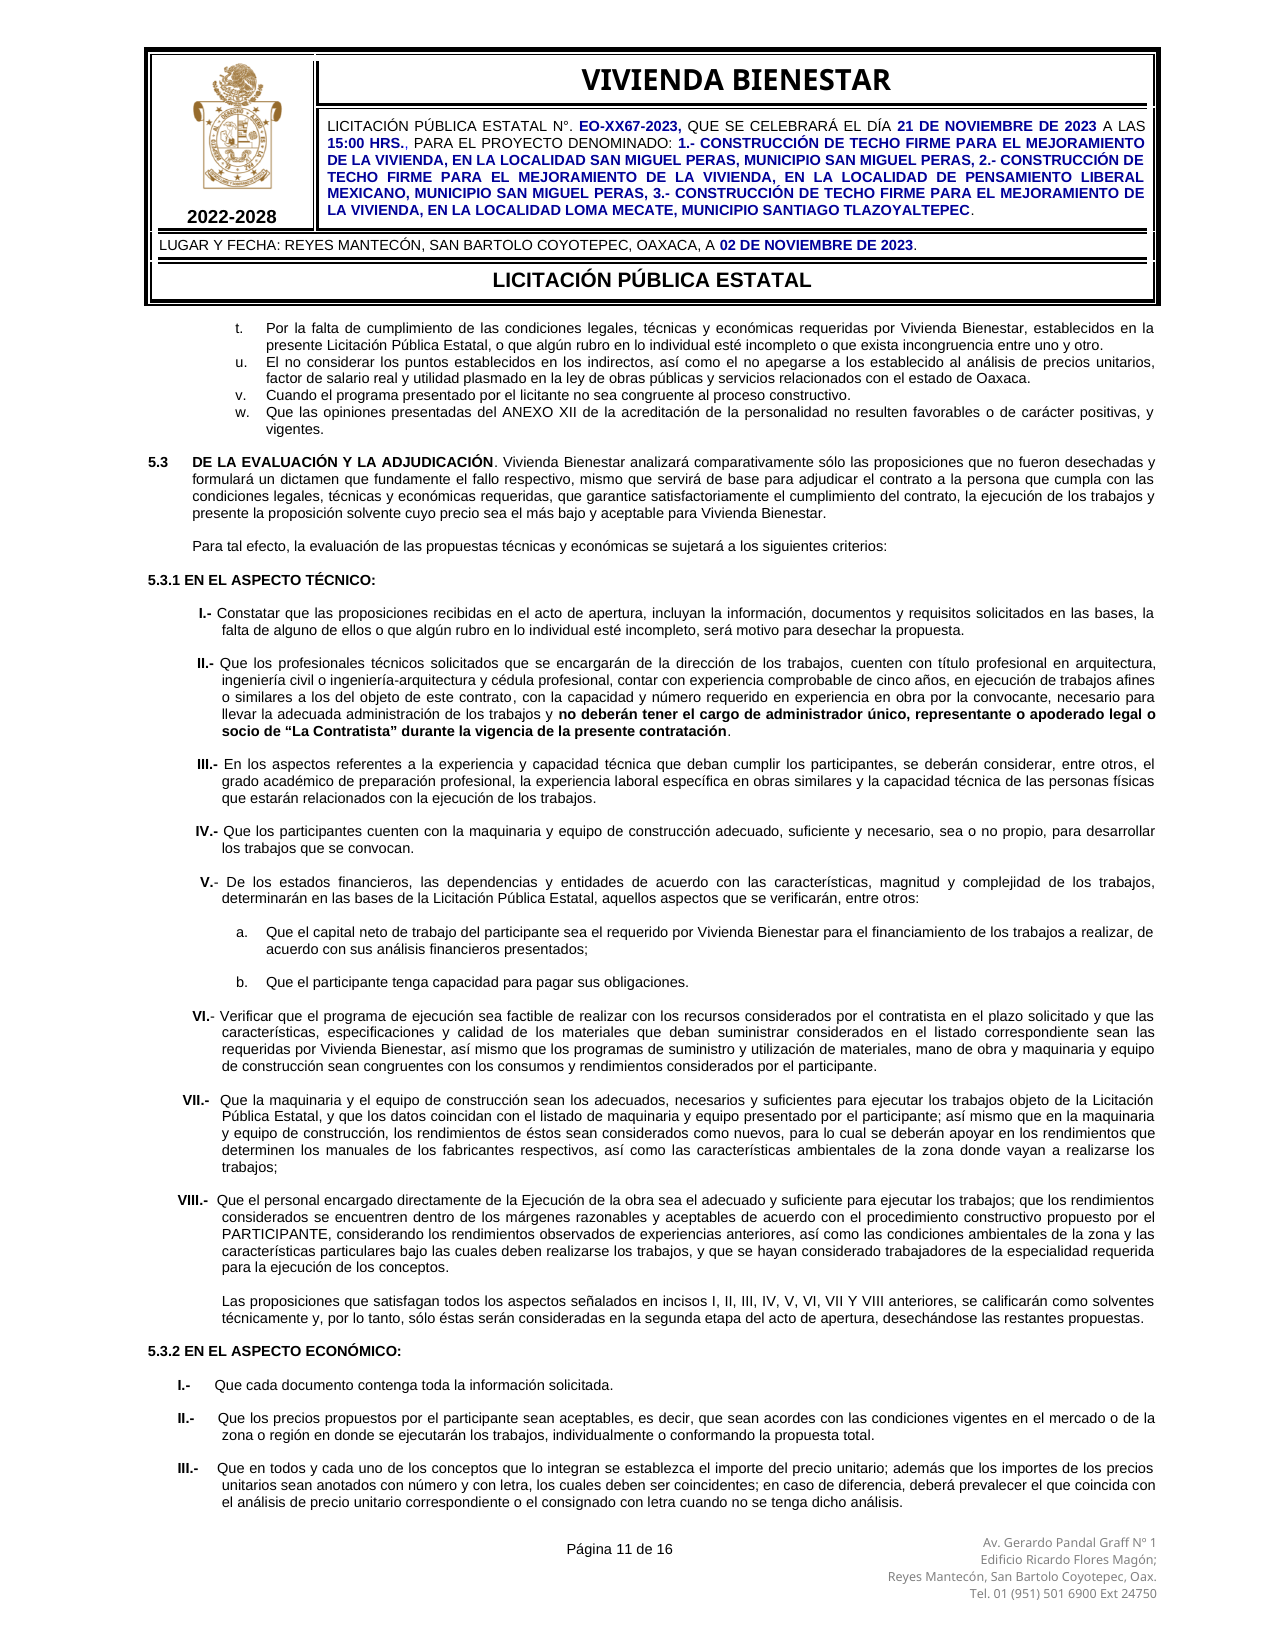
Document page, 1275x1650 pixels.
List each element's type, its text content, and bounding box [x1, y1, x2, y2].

text VII.- Que la maquinaria y el equipo de construcción sean los adecuados, necesarios y suficientes para ejecutar los trabajos objeto de la Licitación Pública Estatal, y que los datos coincidan con el listado de maquinaria y equipo presentado por el participante; así mismo que en la maquinaria y equipo de construcción, los rendimientos de éstos sean considerados como nuevos, para lo cual se deberán apoyar en los rendimientos que determinen los manuales de los fabricantes respectivos, así como las características ambientales de la zona donde vayan a realizarse los trabajos; [177, 1091, 1157, 1175]
text I.- Constatar que las proposiciones recibidas en el acto de apertura, incluyan la información, documentos y requisitos solicitados en las bases, la falta de alguno de ellos o que algún rubro en lo individual esté incompleto, será motivo para desechar la propuesta. [198, 605, 1157, 638]
list Que las opiniones presentadas del ANEXO XII de la acreditación de la personalidad no resulten favorables o de carácter positivas, y vigentes. [235, 404, 1157, 437]
list Cuando el programa presentado por el licitante no sea congruente al proceso constructivo. [235, 387, 1157, 404]
list Que el participante tenga capacidad para pagar sus obligaciones. [236, 974, 1157, 991]
text 5.3.1 EN EL ASPECTO TÉCNICO: [148, 571, 1157, 588]
text 5.3.2 EN EL ASPECTO ECONÓMICO: [148, 1343, 1157, 1359]
text I.- Que cada documento contenga toda la información solicitada. [177, 1376, 1157, 1393]
list DE LA EVALUACIÓN Y LA ADJUDICACIÓN. Vivienda Bienestar analizará comparativamente sólo las proposiciones que no fueron desechadas y formulará un dictamen que fundamente el fallo respectivo, mismo que servirá de base para adjudicar el contrato a la persona que cumpla con las condiciones legales, técnicas y económicas requeridas, que garantice satisfactoriamente el cumplimiento del contrato, la ejecución de los trabajos y presente la proposición solvente cuyo precio sea el más bajo y aceptable para Vivienda Bienestar. [148, 454, 1157, 521]
text II.- Que los precios propuestos por el participante sean aceptables, es decir, que sean acordes con las condiciones vigentes en el mercado o de la zona o región en donde se ejecutarán los trabajos, individualmente o conformando la propuesta total. [177, 1410, 1157, 1443]
text Para tal efecto, la evaluación de las propuestas técnicas y económicas se sujetará a los siguientes criterios: [192, 538, 1157, 554]
text IV.- Que los participantes cuenten con la maquinaria y equipo de construcción adecuado, suficiente y necesario, sea o no propio, para desarrollar los trabajos que se convocan. [195, 823, 1157, 856]
text Las proposiciones que satisfagan todos los aspectos señalados en incisos I, II, III, IV, V, VI, VII Y VIII anteriores, se calificarán como solventes técnicamente y, por lo tanto, sólo éstas serán consideradas en la segunda etapa del acto de apertura, desechándose las restantes propuestas. [222, 1292, 1157, 1326]
text VIII.- Que el personal encargado directamente de la Ejecución de la obra sea el adecuado y suficiente para ejecutar los trabajos; que los rendimientos considerados se encuentren dentro de los márgenes razonables y aceptables de acuerdo con el procedimiento constructivo propuesto por el PARTICIPANTE, considerando los rendimientos observados de experiencias anteriores, así como las condiciones ambientales de la zona y las características particulares bajo las cuales deben realizarse los trabajos, y que se hayan considerado trabajadores de la especialidad requerida para la ejecución de los conceptos. [177, 1192, 1157, 1276]
list Por la falta de cumplimiento de las condiciones legales, técnicas y económicas requeridas por Vivienda Bienestar, establecidos en la presente Licitación Pública Estatal, o que algún rubro en lo individual esté incompleto o que exista incongruencia entre uno y otro. [235, 320, 1157, 353]
text V.- De los estados financieros, las dependencias y entidades de acuerdo con las características, magnitud y complejidad de los trabajos, determinarán en las bases de la Licitación Pública Estatal, aquellos aspectos que se verificarán, entre otros: [200, 873, 1157, 907]
list El no considerar los puntos establecidos en los indirectos, así como el no apegarse a los establecido al análisis de precios unitarios, factor de salario real y utilidad plasmado en la ley de obras públicas y servicios relacionados con el estado de Oaxaca. [235, 353, 1157, 387]
list Que el capital neto de trabajo del participante sea el requerido por Vivienda Bienestar para el financiamiento de los trabajos a realizar, de acuerdo con sus análisis financieros presentados; [236, 923, 1157, 957]
text II.- Que los profesionales técnicos solicitados que se encargarán de la dirección de los trabajos, cuenten con título profesional en arquitectura, ingeniería civil o ingeniería-arquitectura y cédula profesional, contar con experiencia comprobable de cinco años, en ejecución de trabajos afines o similares a los del objeto de este contrato, con la capacidad y número requerido en experiencia en obra por la convocante, necesario para llevar la adecuada administración de los trabajos y no deberán tener el cargo de administrador único, representante o apoderado legal o socio de “La Contratista” durante la vigencia de la presente contratación. [197, 655, 1157, 739]
text III.- En los aspectos referentes a la experiencia y capacidad técnica que deban cumplir los participantes, se deberán considerar, entre otros, el grado académico de preparación profesional, la experiencia laboral específica en obras similares y la capacidad técnica de las personas físicas que estarán relacionados con la ejecución de los trabajos. [197, 756, 1157, 806]
text III.- Que en todos y cada uno de los conceptos que lo integran se establezca el importe del precio unitario; además que los importes de los precios unitarios sean anotados con número y con letra, los cuales deben ser coincidentes; en caso de diferencia, deberá prevalecer el que coincida con el análisis de precio unitario correspondiente o el consignado con letra cuando no se tenga dicho análisis. [177, 1460, 1157, 1511]
text VI.- Verificar que el programa de ejecución sea factible de realizar con los recursos considerados por el contratista en el plazo solicitado y que las características, especificaciones y calidad de los materiales que deban suministrar considerados en el listado correspondiente sean las requeridas por Vivienda Bienestar, así mismo que los programas de suministro y utilización de materiales, mano de obra y maquinaria y equipo de construcción sean congruentes con los consumos y rendimientos considerados por el participante. [192, 1007, 1157, 1074]
picture [187, 59, 285, 188]
